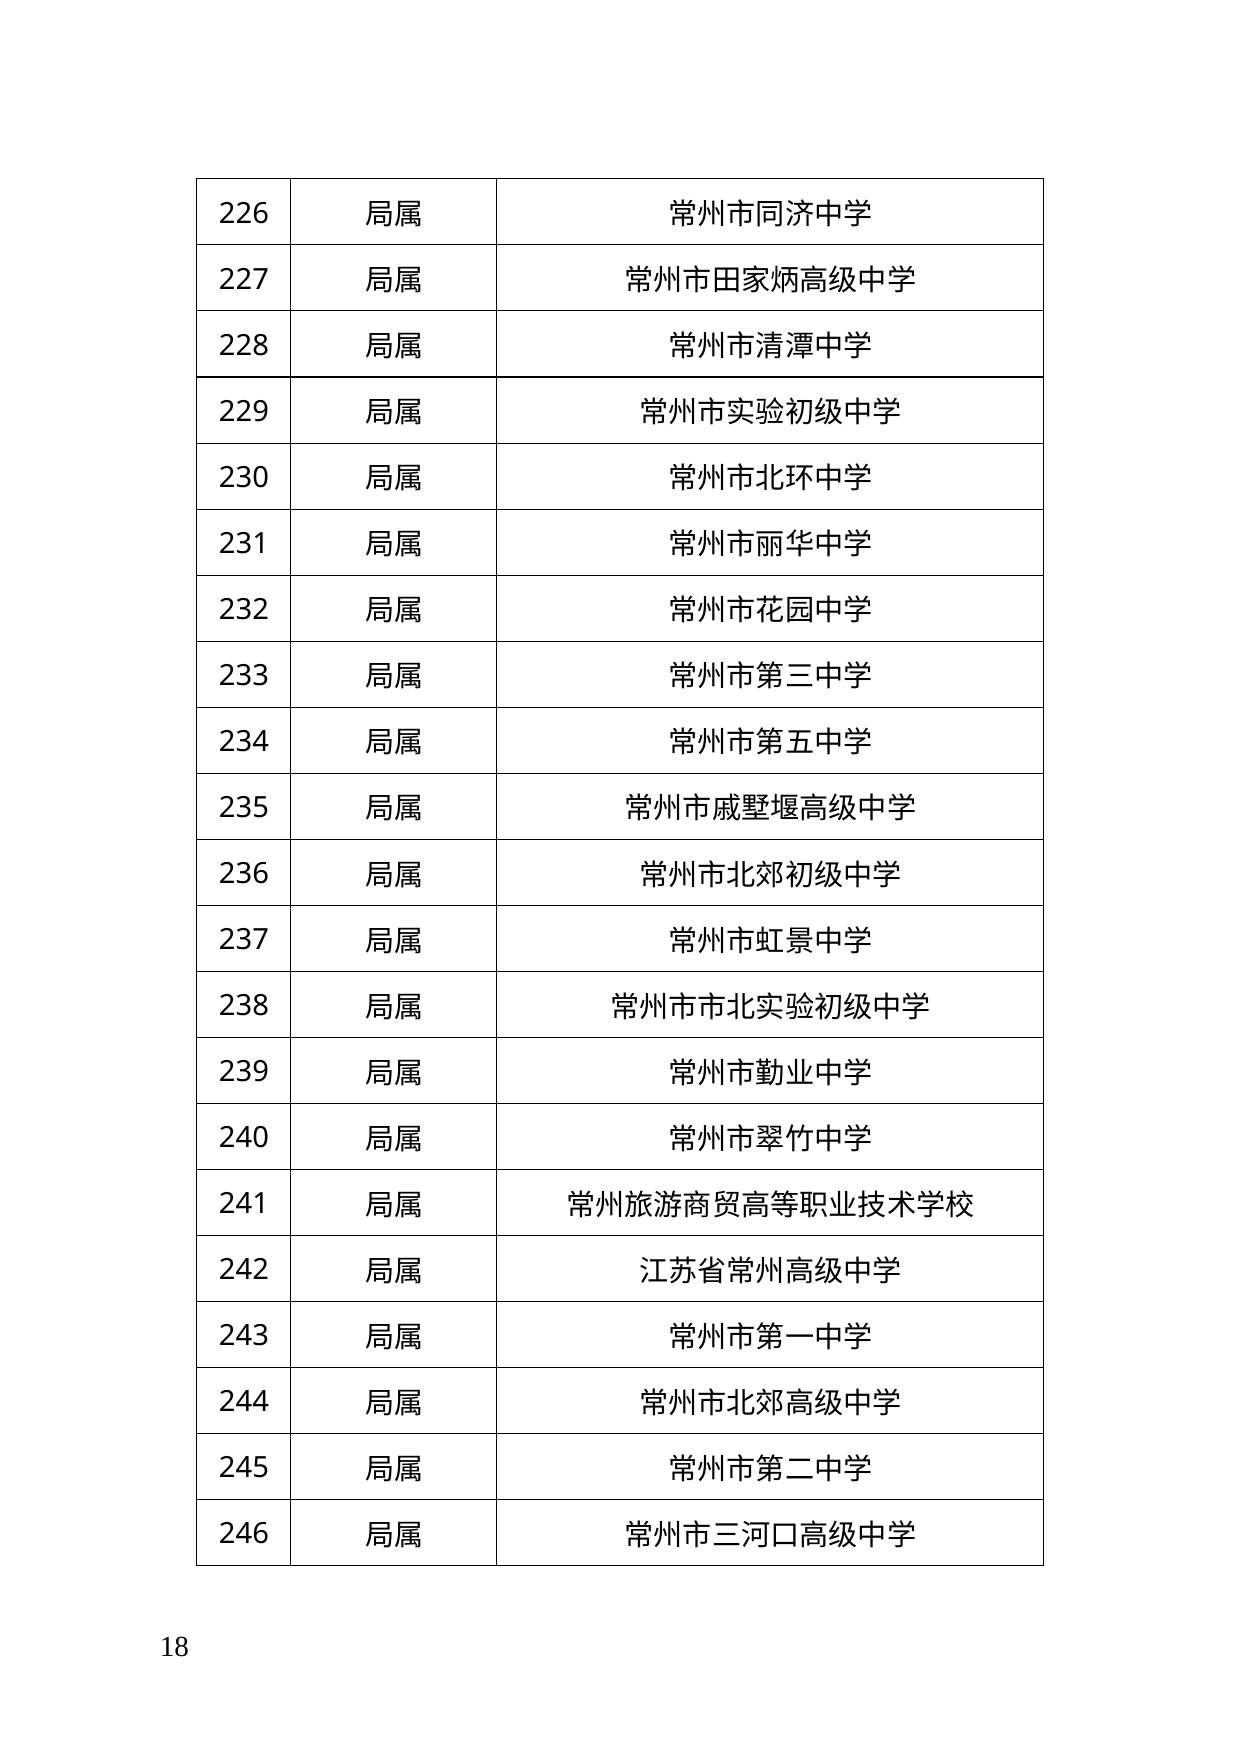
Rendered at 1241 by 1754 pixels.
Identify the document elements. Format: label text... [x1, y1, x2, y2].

table_cell 局属 [291, 245, 496, 310]
table_cell 局属 [291, 1302, 496, 1367]
table_cell 常州市北郊高级中学 [497, 1368, 1043, 1433]
table_cell 局属 [291, 906, 496, 971]
table_cell 常州市戚墅堰高级中学 [497, 774, 1043, 839]
table_cell 局属 [291, 311, 496, 376]
table_cell 232 [197, 576, 290, 641]
table_cell 局属 [291, 840, 496, 905]
table_cell 局属 [291, 510, 496, 574]
table_cell 常州市翠竹中学 [497, 1104, 1043, 1169]
table_cell 245 [197, 1434, 290, 1499]
table_cell 常州市第三中学 [497, 642, 1043, 707]
table_cell 局属 [291, 1038, 496, 1103]
table_cell 常州市北郊初级中学 [497, 840, 1043, 905]
table_cell 226 [197, 179, 290, 244]
table_cell 常州市三河口高级中学 [497, 1500, 1043, 1565]
table_cell 局属 [291, 1236, 496, 1301]
table_cell 常州市勤业中学 [497, 1038, 1043, 1103]
table_cell 231 [197, 510, 290, 574]
table_cell 局属 [291, 444, 496, 508]
table_cell 246 [197, 1500, 290, 1565]
table_cell 237 [197, 906, 290, 971]
table_cell 242 [197, 1236, 290, 1301]
table_cell 常州市第二中学 [497, 1434, 1043, 1499]
table_cell 230 [197, 444, 290, 508]
table_cell 235 [197, 774, 290, 839]
table_cell 244 [197, 1368, 290, 1433]
table_cell 常州市清潭中学 [497, 311, 1043, 376]
table_cell 局属 [291, 179, 496, 244]
table_cell 243 [197, 1302, 290, 1367]
table_cell 局属 [291, 1104, 496, 1169]
table_cell 常州市实验初级中学 [497, 378, 1043, 442]
table_cell 228 [197, 311, 290, 376]
table_cell 常州旅游商贸高等职业技术学校 [497, 1170, 1043, 1235]
table_cell 局属 [291, 1500, 496, 1565]
table_cell 常州市第一中学 [497, 1302, 1043, 1367]
table_cell 239 [197, 1038, 290, 1103]
table_cell 常州市第五中学 [497, 708, 1043, 773]
table_cell 局属 [291, 774, 496, 839]
table_cell 局属 [291, 1170, 496, 1235]
table_cell 常州市虹景中学 [497, 906, 1043, 971]
table_cell 局属 [291, 576, 496, 641]
table_cell 常州市市北实验初级中学 [497, 972, 1043, 1037]
table_cell 局属 [291, 1368, 496, 1433]
table_cell 240 [197, 1104, 290, 1169]
table_cell 常州市花园中学 [497, 576, 1043, 641]
table_cell 江苏省常州高级中学 [497, 1236, 1043, 1301]
table_cell 常州市同济中学 [497, 179, 1043, 244]
table_cell 229 [197, 378, 290, 442]
table_cell 局属 [291, 642, 496, 707]
table_cell 234 [197, 708, 290, 773]
table_cell 常州市丽华中学 [497, 510, 1043, 574]
table_cell 局属 [291, 378, 496, 442]
table_cell 241 [197, 1170, 290, 1235]
table_cell 常州市北环中学 [497, 444, 1043, 508]
table_cell 局属 [291, 708, 496, 773]
table_cell 227 [197, 245, 290, 310]
table_cell 233 [197, 642, 290, 707]
table_cell 常州市田家炳高级中学 [497, 245, 1043, 310]
table_cell 238 [197, 972, 290, 1037]
table_cell 局属 [291, 1434, 496, 1499]
table_cell 236 [197, 840, 290, 905]
table_cell 局属 [291, 972, 496, 1037]
